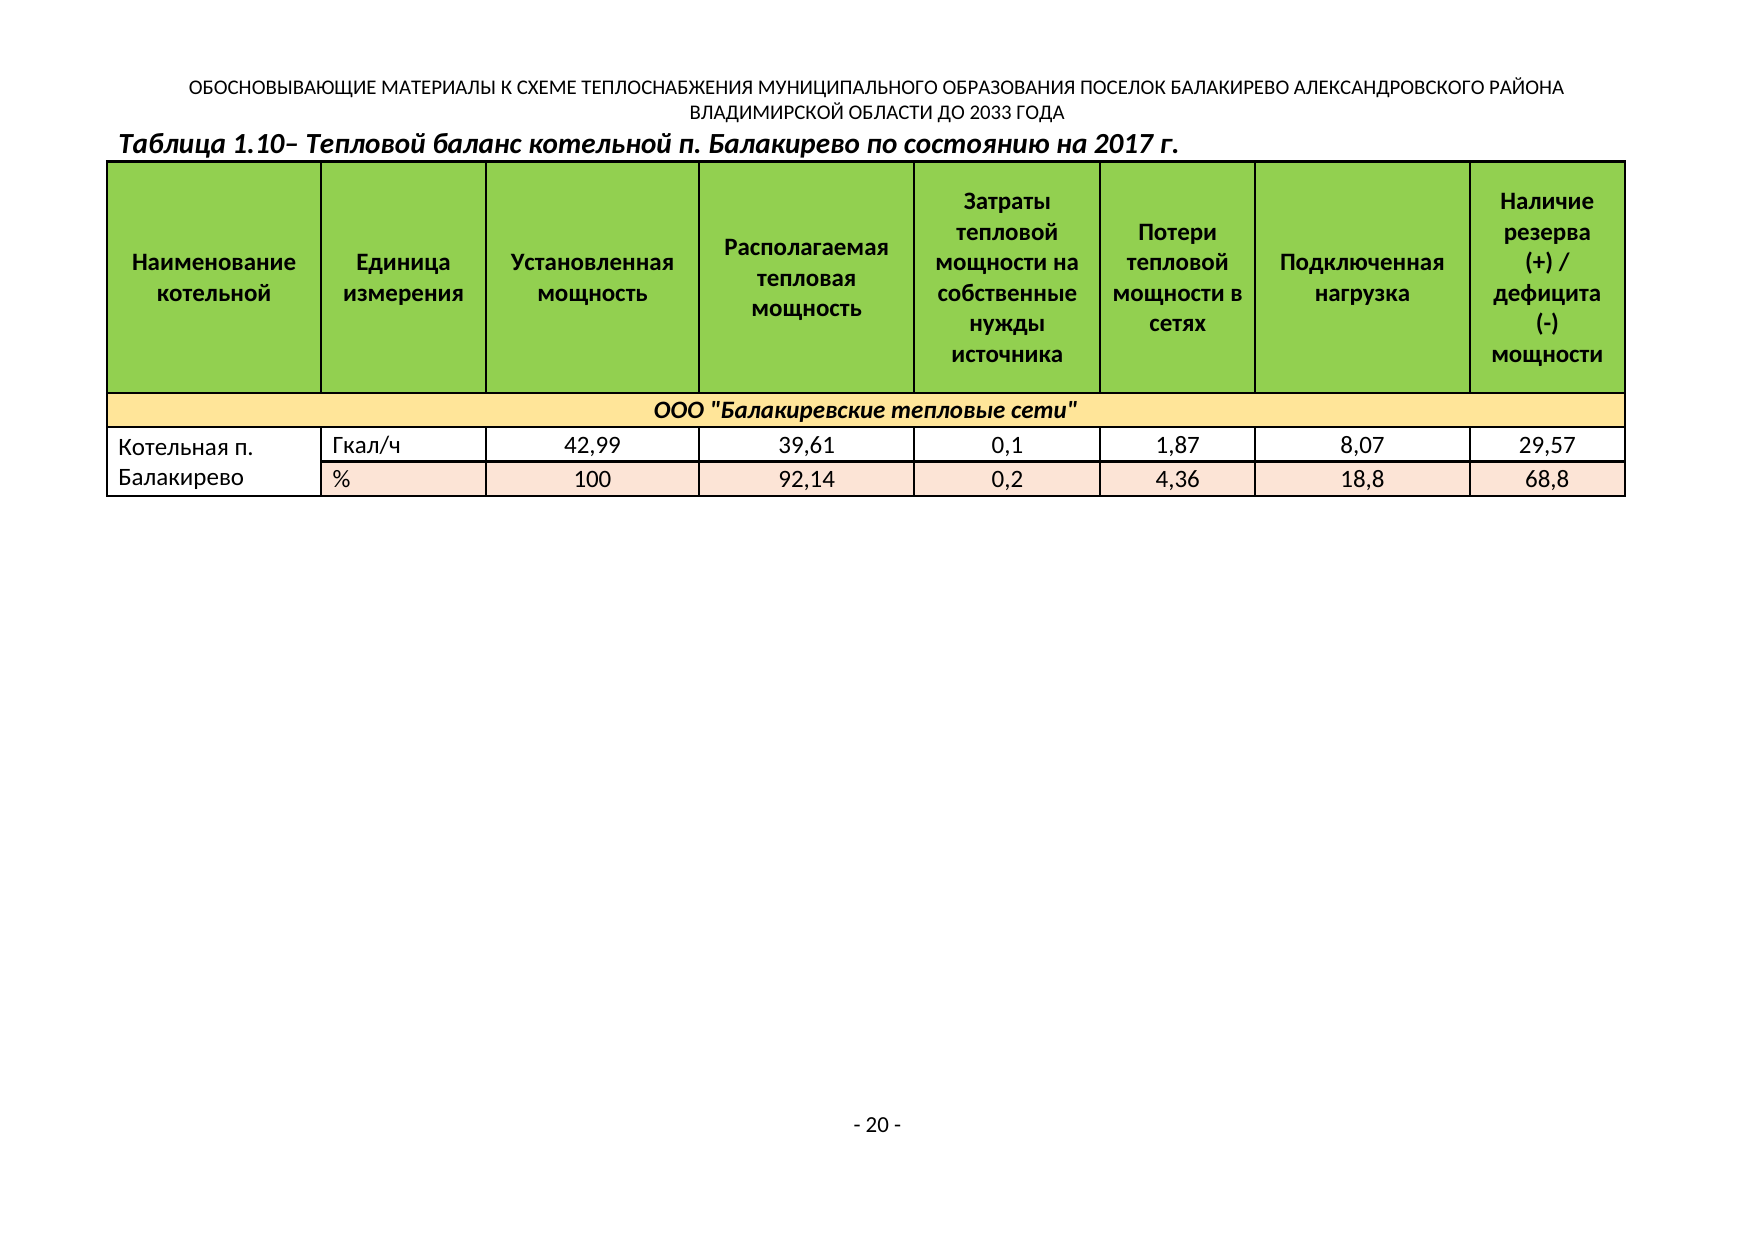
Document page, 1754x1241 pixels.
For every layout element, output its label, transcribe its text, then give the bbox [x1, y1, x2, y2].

table_cell 4,36 [1101, 463, 1254, 495]
table_cell Гкал/ч [322, 428, 485, 460]
table_cell 100 [487, 463, 698, 495]
table_cell 0,1 [915, 428, 1099, 460]
table_cell 8,07 [1256, 428, 1469, 460]
table_cell 0,2 [915, 463, 1099, 495]
table_cell 1,87 [1101, 428, 1254, 460]
table_header Установленная мощность [487, 163, 698, 392]
table_header Располагаемая тепловая мощность [700, 163, 913, 392]
table_header Наличие резерва (+) / дефицита (-) мощности [1471, 163, 1624, 392]
table_cell 42,99 [487, 428, 698, 460]
table_cell 39,61 [700, 428, 913, 460]
table_header Затраты тепловой мощности на собственные нужды источника [915, 163, 1099, 392]
table_cell ООО "Балакиревские тепловые сети" [108, 394, 1624, 426]
table_cell 92,14 [700, 463, 913, 495]
table_header Подключенная нагрузка [1256, 163, 1469, 392]
table_header Единица измерения [322, 163, 485, 392]
table_cell 68,8 [1471, 463, 1624, 495]
table_cell Котельная п. Балакирево [108, 428, 320, 495]
table_cell 29,57 [1471, 428, 1624, 460]
table_cell % [322, 463, 485, 495]
table_header Потери тепловой мощности в сетях [1101, 163, 1254, 392]
text Таблица 1.10– Тепловой баланс котельной п. Балакирево по состоянию на 2017 г. [118, 125, 1636, 160]
table_cell 18,8 [1256, 463, 1469, 495]
table_header Наименование котельной [108, 163, 320, 392]
